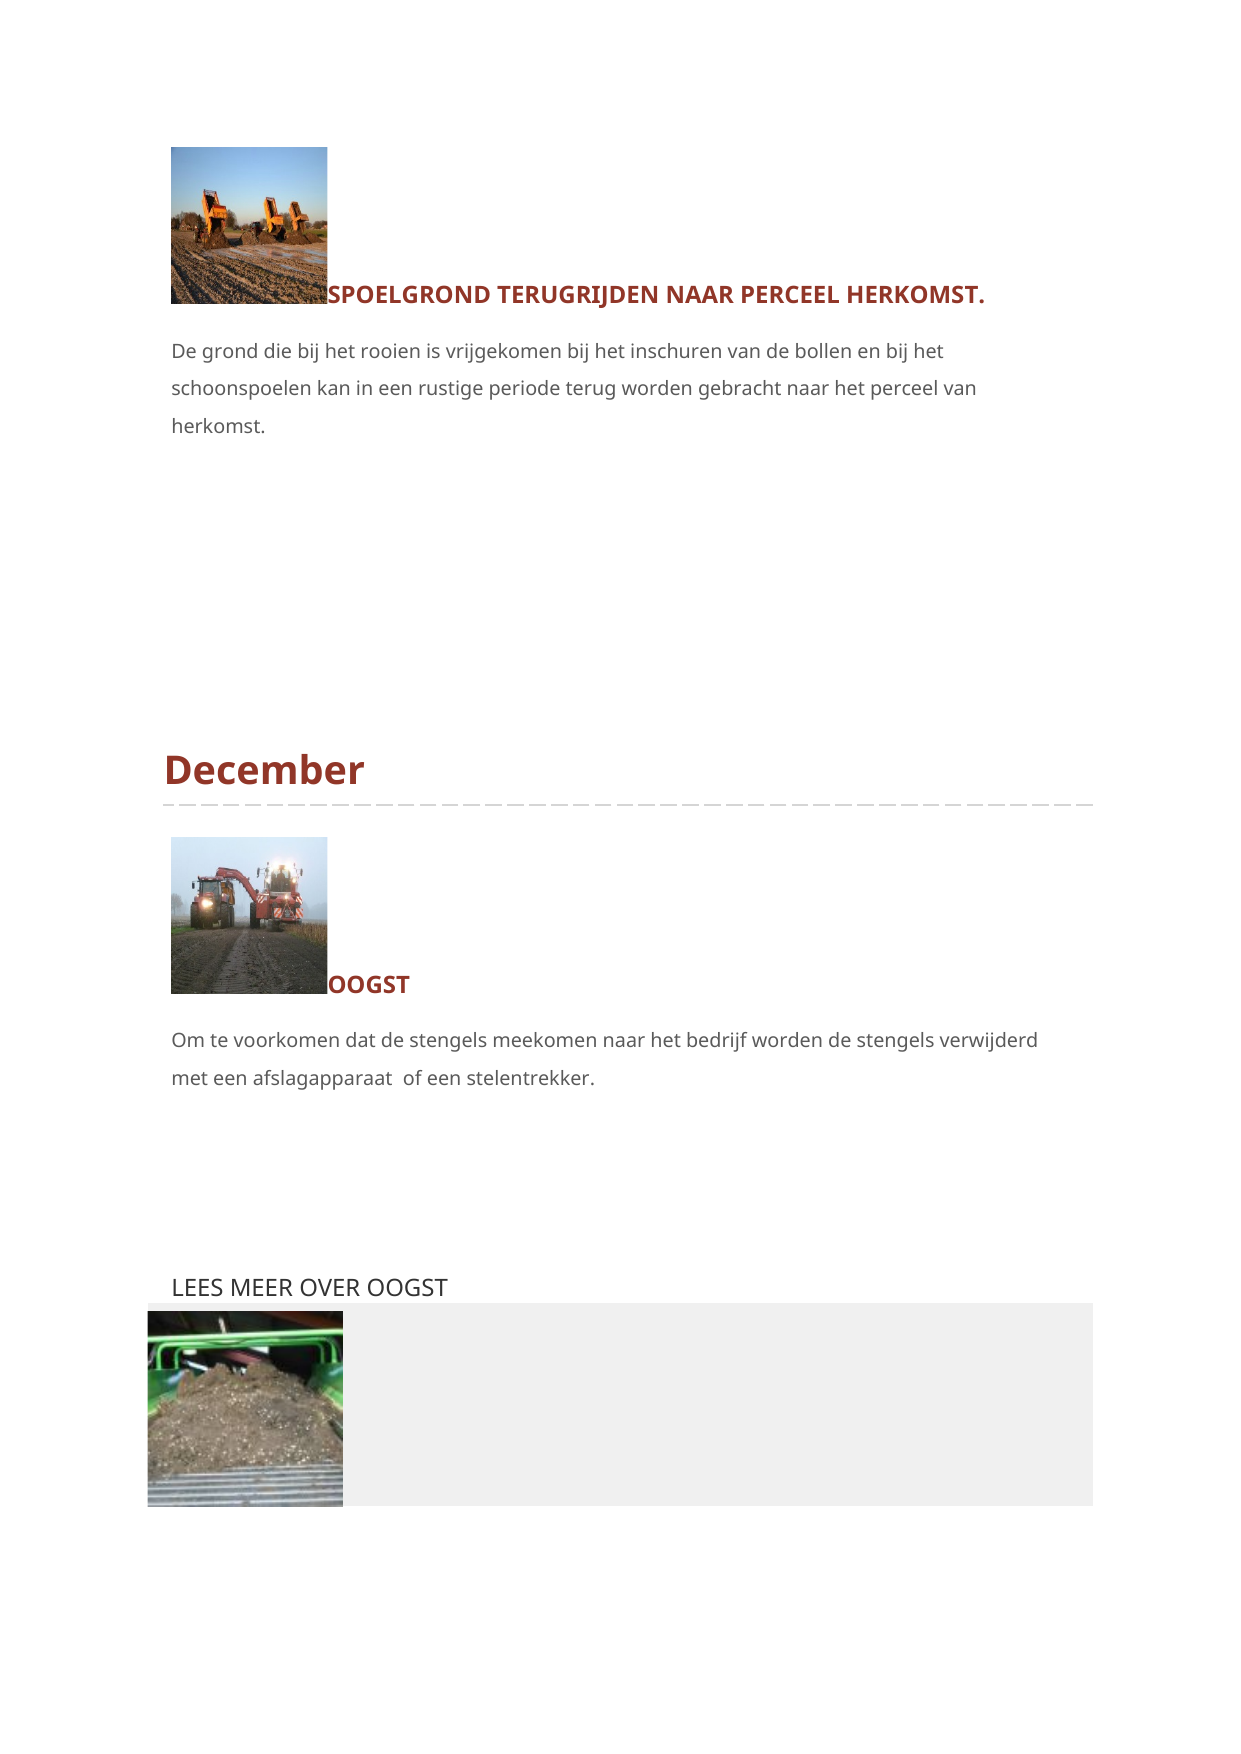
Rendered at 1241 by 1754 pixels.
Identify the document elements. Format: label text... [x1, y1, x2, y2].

text Om te voorkomen dat de stengels meekomen naar het bedrijf worden de stengels verwijderd met een afslagapparaat of een stelentrekker. [171, 1016, 1069, 1241]
text Oogst [171, 837, 1069, 1000]
picture [171, 147, 328, 304]
text Lees meer over Oogst [171, 1256, 1093, 1303]
text Spoelgrond terugrijden naar perceel herkomst. [171, 148, 1069, 311]
picture [171, 837, 328, 994]
text December [163, 742, 1093, 806]
text De grond die bij het rooien is vrijgekomen bij het inschuren van de bollen en bij het schoonspoelen kan in een rustige periode terug worden gebracht naar het perceel van herkomst. [171, 326, 1069, 439]
picture [147, 1311, 343, 1507]
